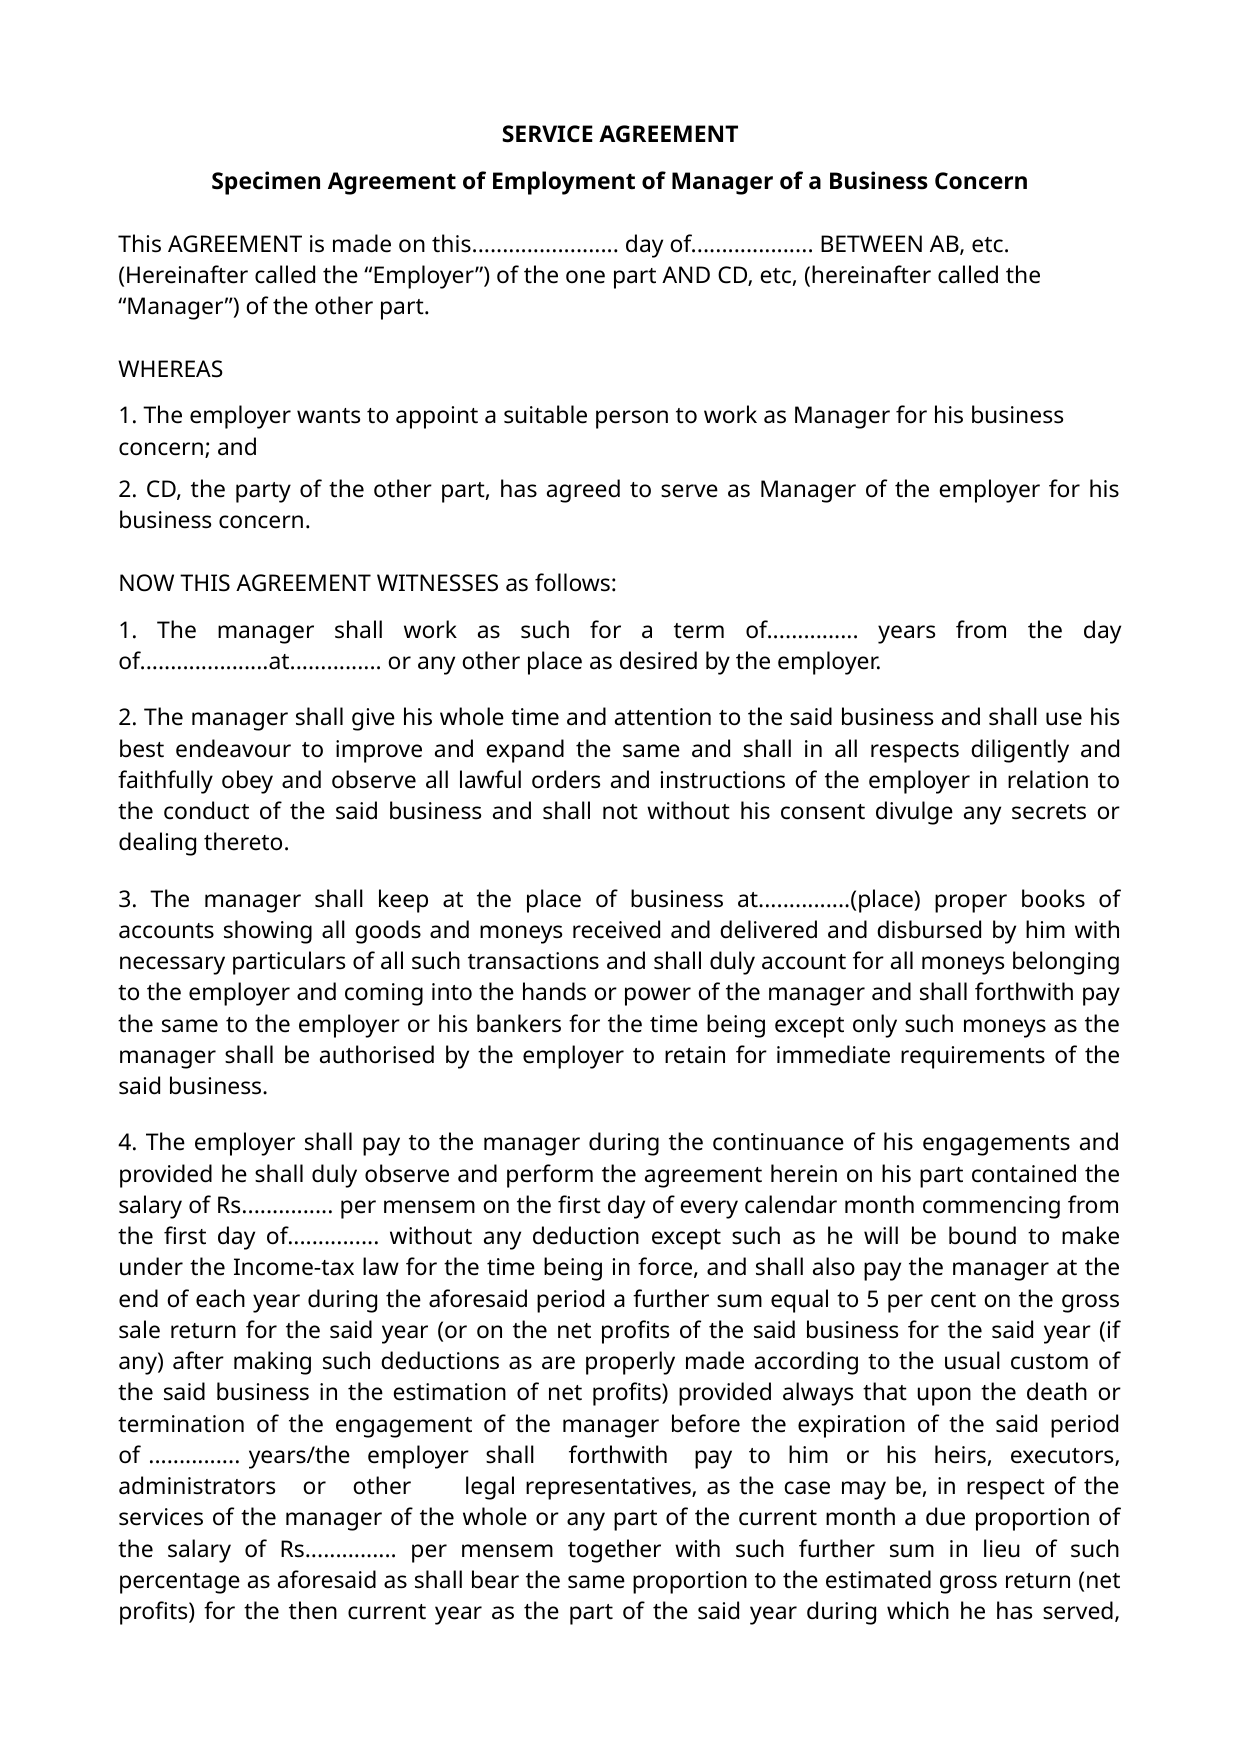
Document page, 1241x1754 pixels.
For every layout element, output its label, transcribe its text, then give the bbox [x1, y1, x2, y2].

text 1. The employer wants to appoint a suitable person to work as Manager for his business [118, 399, 1122, 431]
text WHEREAS [118, 352, 1122, 384]
text concern; and [118, 431, 1122, 462]
text This AGREEMENT is made on this........................ day of.................... BETWEEN AB, etc. [118, 227, 1122, 259]
text NOW THIS AGREEMENT WITNESSES as follows: [118, 567, 1122, 598]
text SERVICE AGREEMENT [118, 118, 1122, 149]
text 1. The manager shall work as such for a term of............... years from the day of.....................at............... or any other place as desired by the employer. [118, 614, 1122, 676]
text (Hereinafter called the “Employer”) of the one part AND CD, etc, (hereinafter called the [118, 259, 1122, 290]
text Specimen Agreement of Employment of Manager of a Business Concern [118, 165, 1122, 196]
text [118, 1126, 1122, 1626]
text “Manager”) of the other part. [118, 290, 1122, 321]
text 2. CD, the party of the other part, has agreed to serve as Manager of the employer for his business concern. [118, 473, 1122, 536]
text 3. The manager shall keep at the place of business at...............(place) proper books of accounts showing all goods and moneys received and delivered and disbursed by him with necessary particulars of all such transactions and shall duly account for all moneys belonging to the employer and coming into the hands or power of the manager and shall forthwith pay the same to the employer or his bankers for the time being except only such moneys as the manager shall be authorised by the employer to retain for immediate requirements of the said business. [118, 883, 1122, 1101]
text 2. The manager shall give his whole time and attention to the said business and shall use his best endeavour to improve and expand the same and shall in all respects diligently and faithfully obey and observe all lawful orders and instructions of the employer in relation to the conduct of the said business and shall not without his consent divulge any secrets or dealing thereto. [118, 701, 1122, 858]
